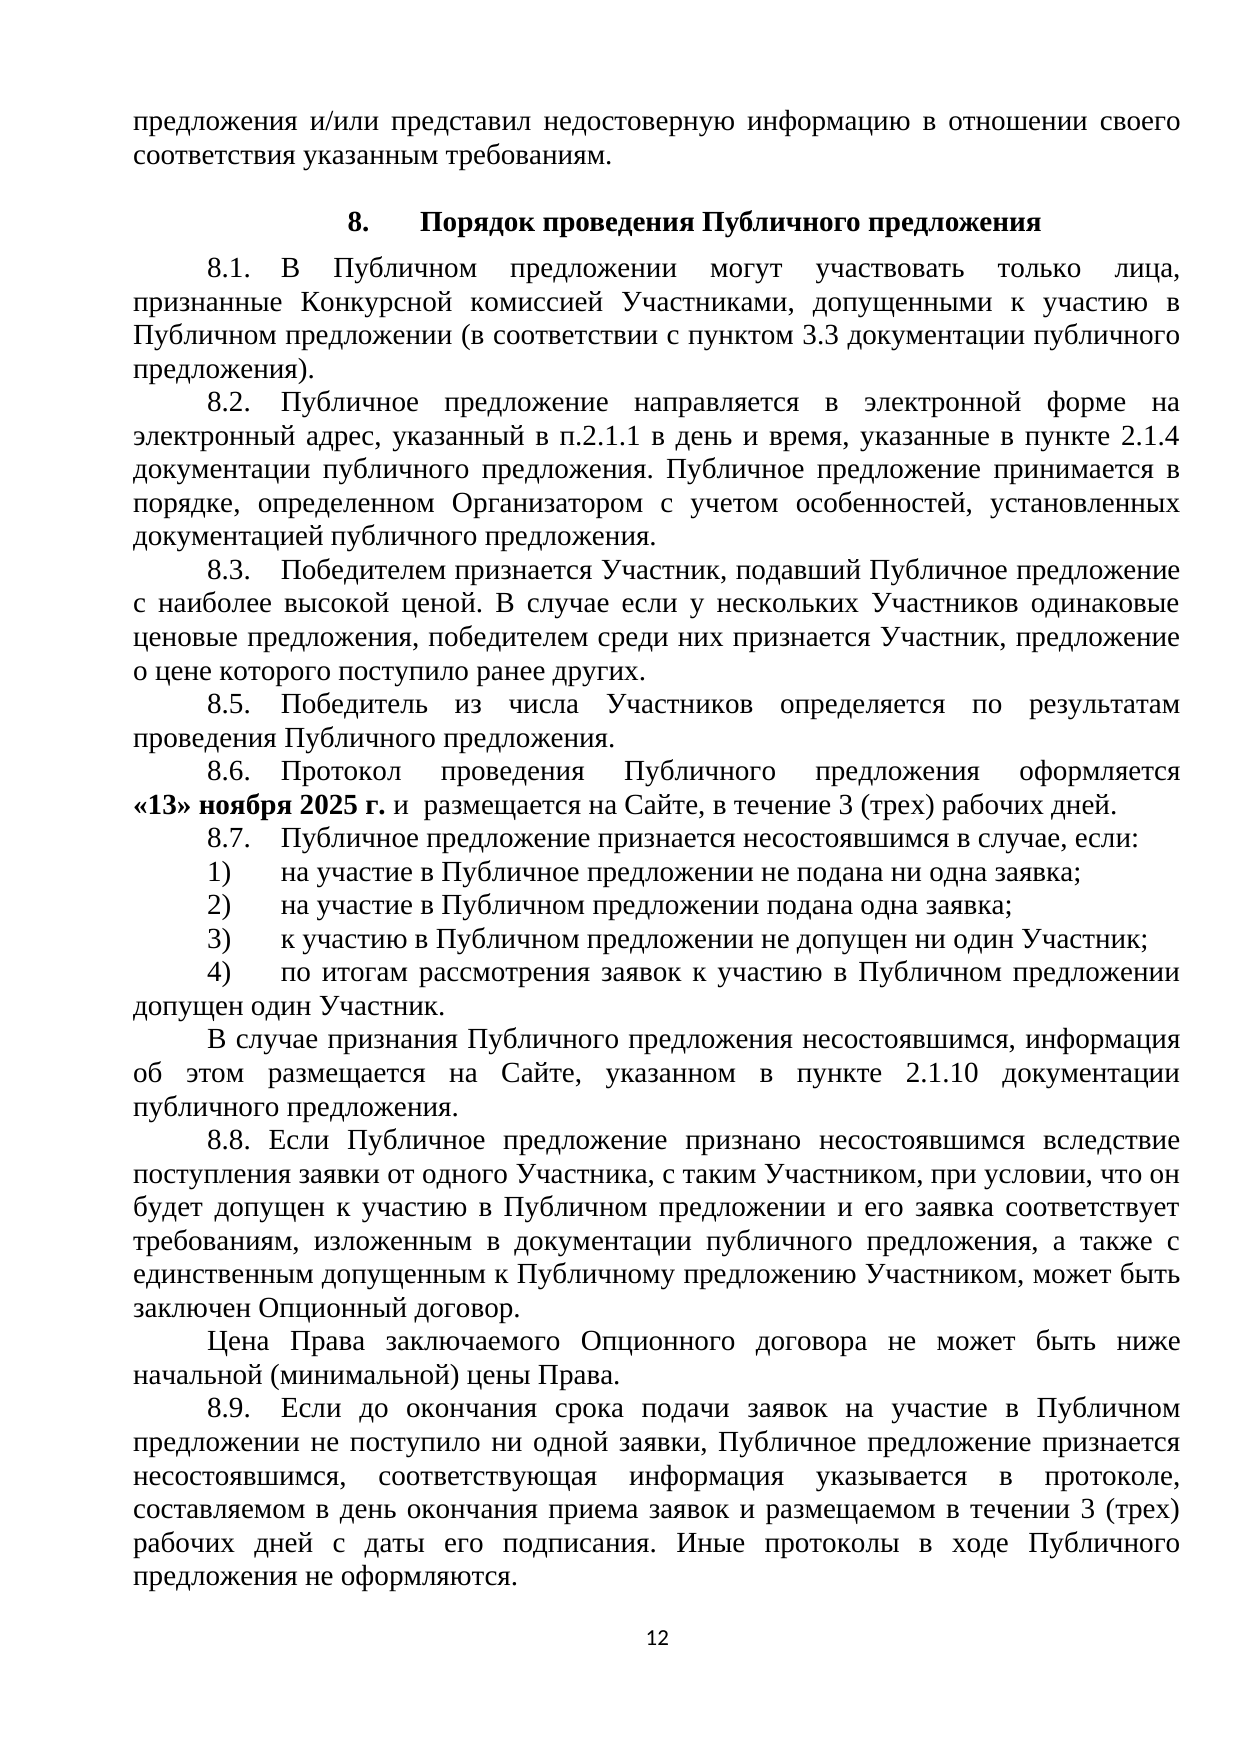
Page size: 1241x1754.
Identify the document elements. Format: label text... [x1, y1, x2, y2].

list Если до окончания срока подачи заявок на участие в Публичном предложении не поступило ни одной заявки, Публичное предложение признается несостоявшимся, соответствующая информация указывается в протоколе, составляемом в день окончания приема заявок и размещаемом в течении 3 (трех) рабочих дней с даты его подписания. Иные протоколы в ходе Публичного предложения не оформляются. [133, 1391, 1181, 1592]
text 8.3. Победителем признается Участник, подавший Публичное предложение с наиболее высокой ценой. В случае если у нескольких Участников одинаковые ценовые предложения, победителем среди них признается Участник, предложение о цене которого поступило ранее других. [133, 552, 1181, 686]
text 1) на участие в Публичное предложении не подана ни одна заявка; [133, 854, 1181, 887]
text В случае признания Публичного предложения несостоявшимся, информация об этом размещается на Сайте, указанном в пункте 2.1.10 документации публичного предложения. [133, 1022, 1181, 1122]
text 8.1. В Публичном предложении могут участвовать только лица, признанные Конкурсной комиссией Участниками, допущенными к участию в Публичном предложении (в соответствии с пунктом 3.3 документации публичного предложения). [133, 250, 1181, 384]
text 2) на участие в Публичном предложении подана одна заявка; [133, 887, 1181, 921]
subtitle 8. Порядок проведения Публичного предложения [133, 204, 1181, 238]
list 8.8. Если Публичное предложение признано несостоявшимся вследствие поступления заявки от одного Участника, с таким Участником, при условии, что он будет допущен к участию в Публичном предложении и его заявка соответствует требованиям, изложенным в документации публичного предложения, а также с единственным допущенным к Публичному предложению Участником, может быть заключен Опционный договор. [133, 1122, 1181, 1323]
text 4) по итогам рассмотрения заявок к участию в Публичном предложении допущен один Участник. [133, 954, 1181, 1022]
text 8.2. Публичное предложение направляется в электронной форме на электронный адрес, указанный в п.2.1.1 в день и время, указанные в пункте 2.1.4 документации публичного предложения. Публичное предложение принимается в порядке, определенном Организатором с учетом особенностей, установленных документацией публичного предложения. [133, 384, 1181, 552]
text 8.7. Публичное предложение признается несостоявшимся в случае, если: [133, 820, 1181, 854]
text 3) к участию в Публичном предложении не допущен ни один Участник; [133, 921, 1181, 954]
list Цена Права заключаемого Опционного договора не может быть ниже начальной (минимальной) цены Права. [133, 1323, 1181, 1391]
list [133, 103, 1181, 171]
text 8.6. Протокол проведения Публичного предложения оформляется «13» ноября 2025 г. и размещается на Сайте, в течение 3 (трех) рабочих дней. [133, 753, 1181, 820]
text 8.5. Победитель из числа Участников определяется по результатам проведения Публичного предложения. [133, 686, 1181, 753]
